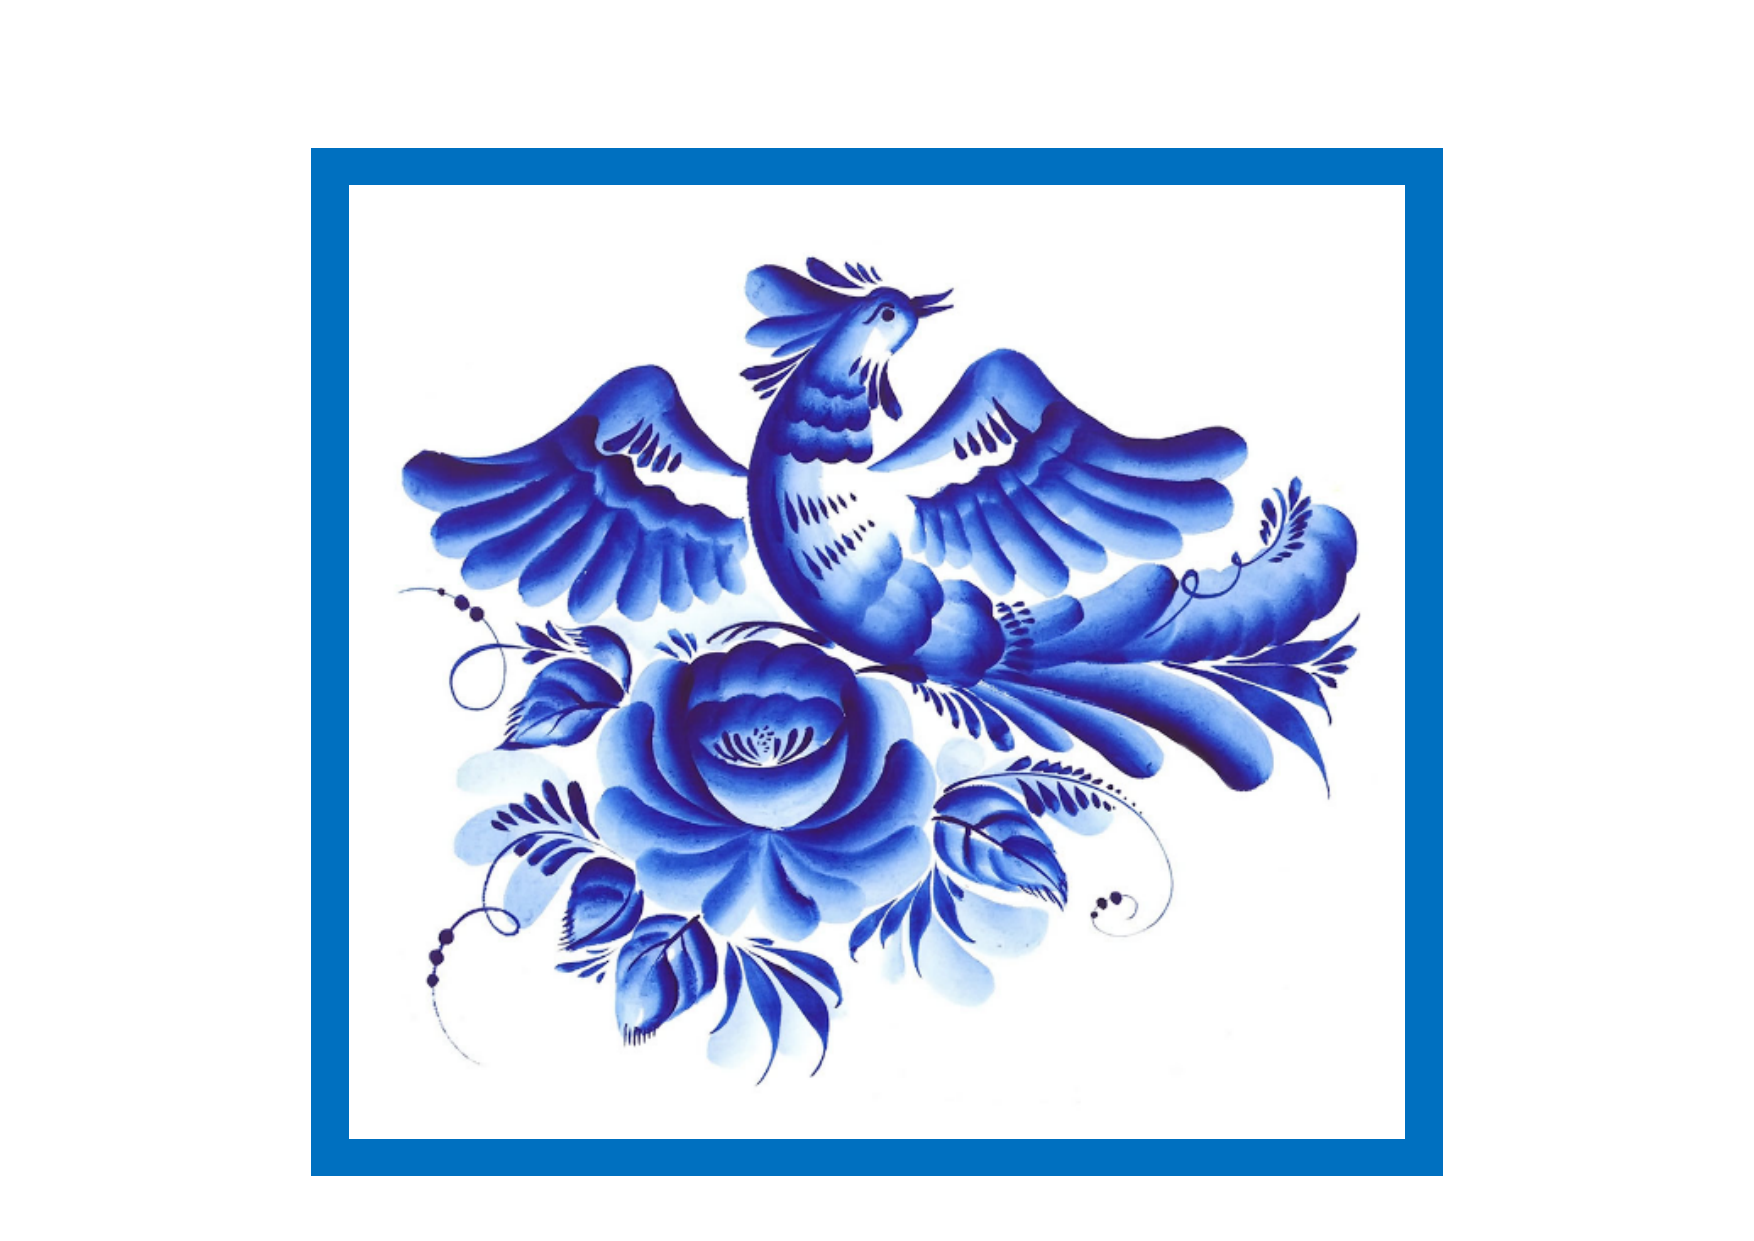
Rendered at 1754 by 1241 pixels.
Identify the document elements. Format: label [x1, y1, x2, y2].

picture [349, 185, 1405, 1139]
